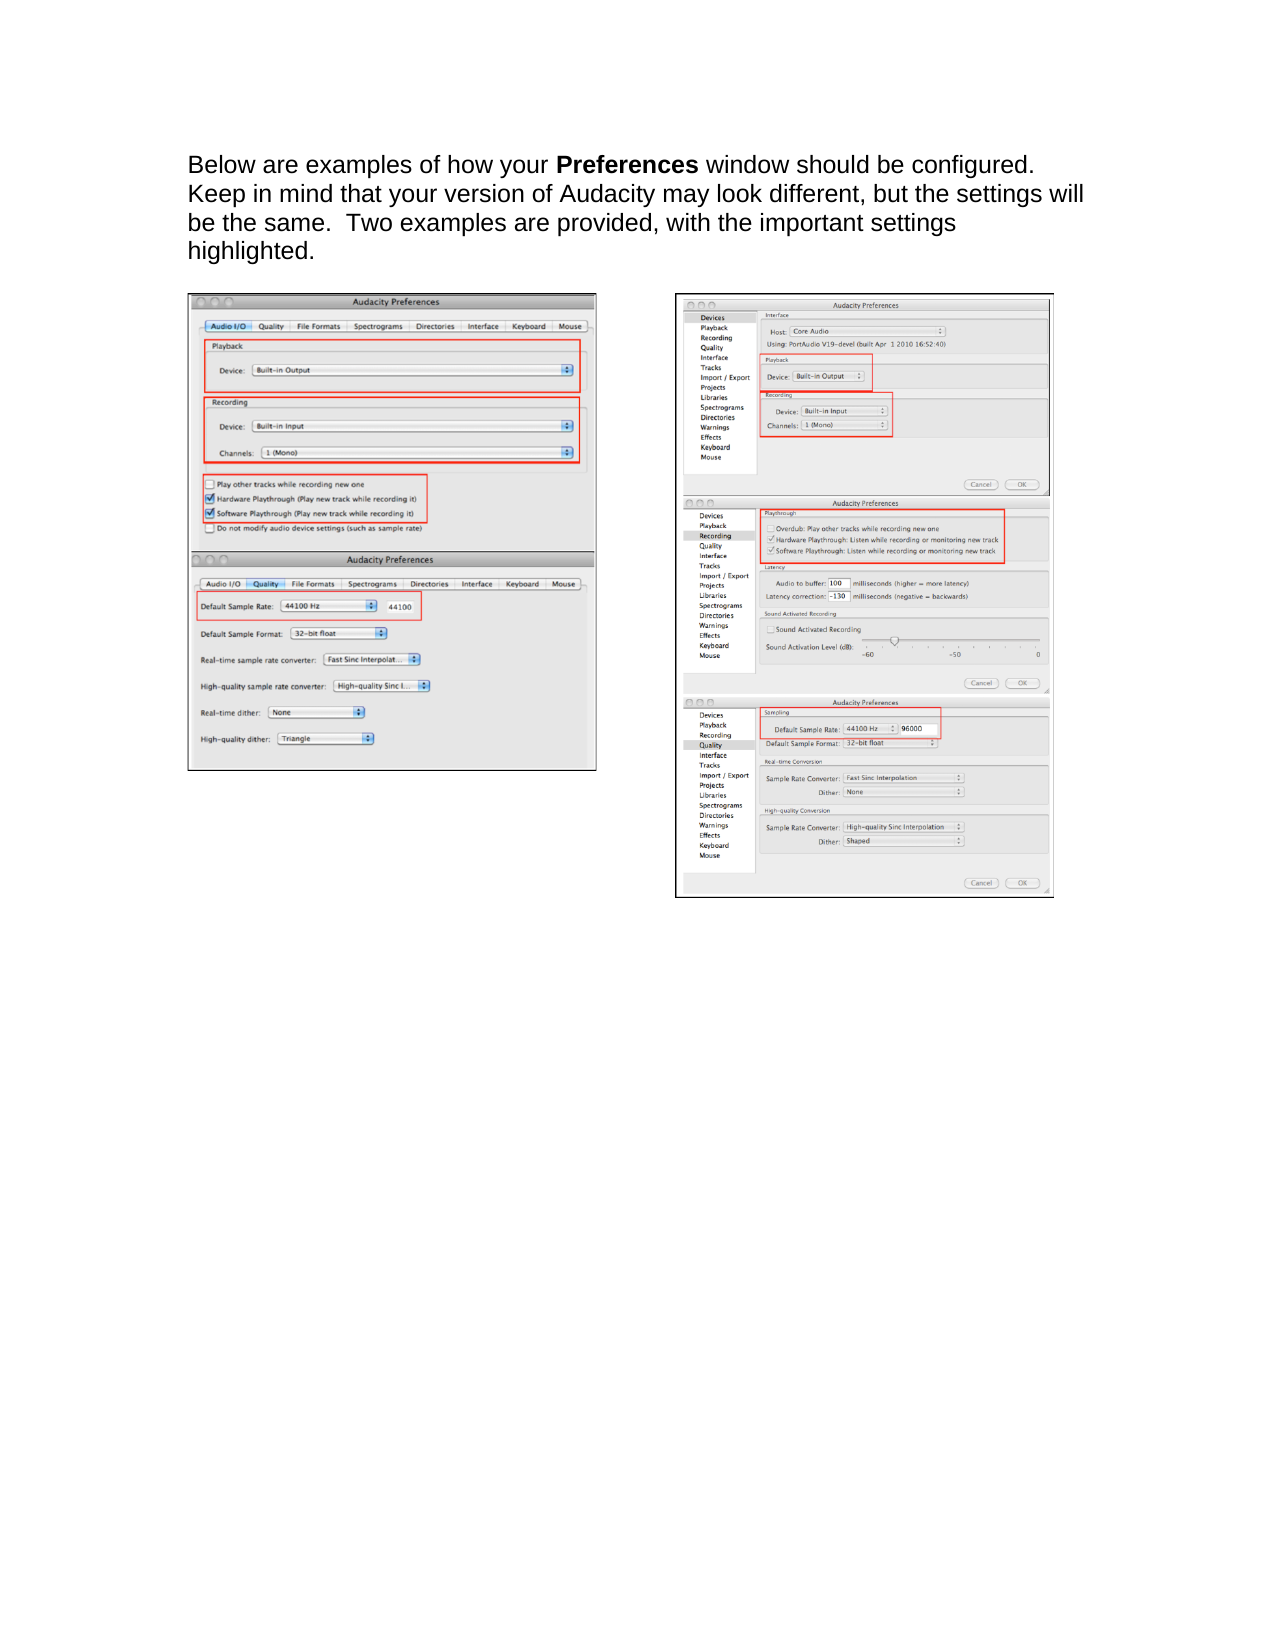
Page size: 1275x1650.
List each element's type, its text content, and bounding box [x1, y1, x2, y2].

picture [187, 293, 597, 771]
picture [675, 293, 1054, 898]
text Below are examples of how your Preferences window should be configured. Keep in mind that your version of Audacity may look different, but the settings will be the same. Two examples are provided, with the important settings highlighted. [187, 150, 1087, 265]
